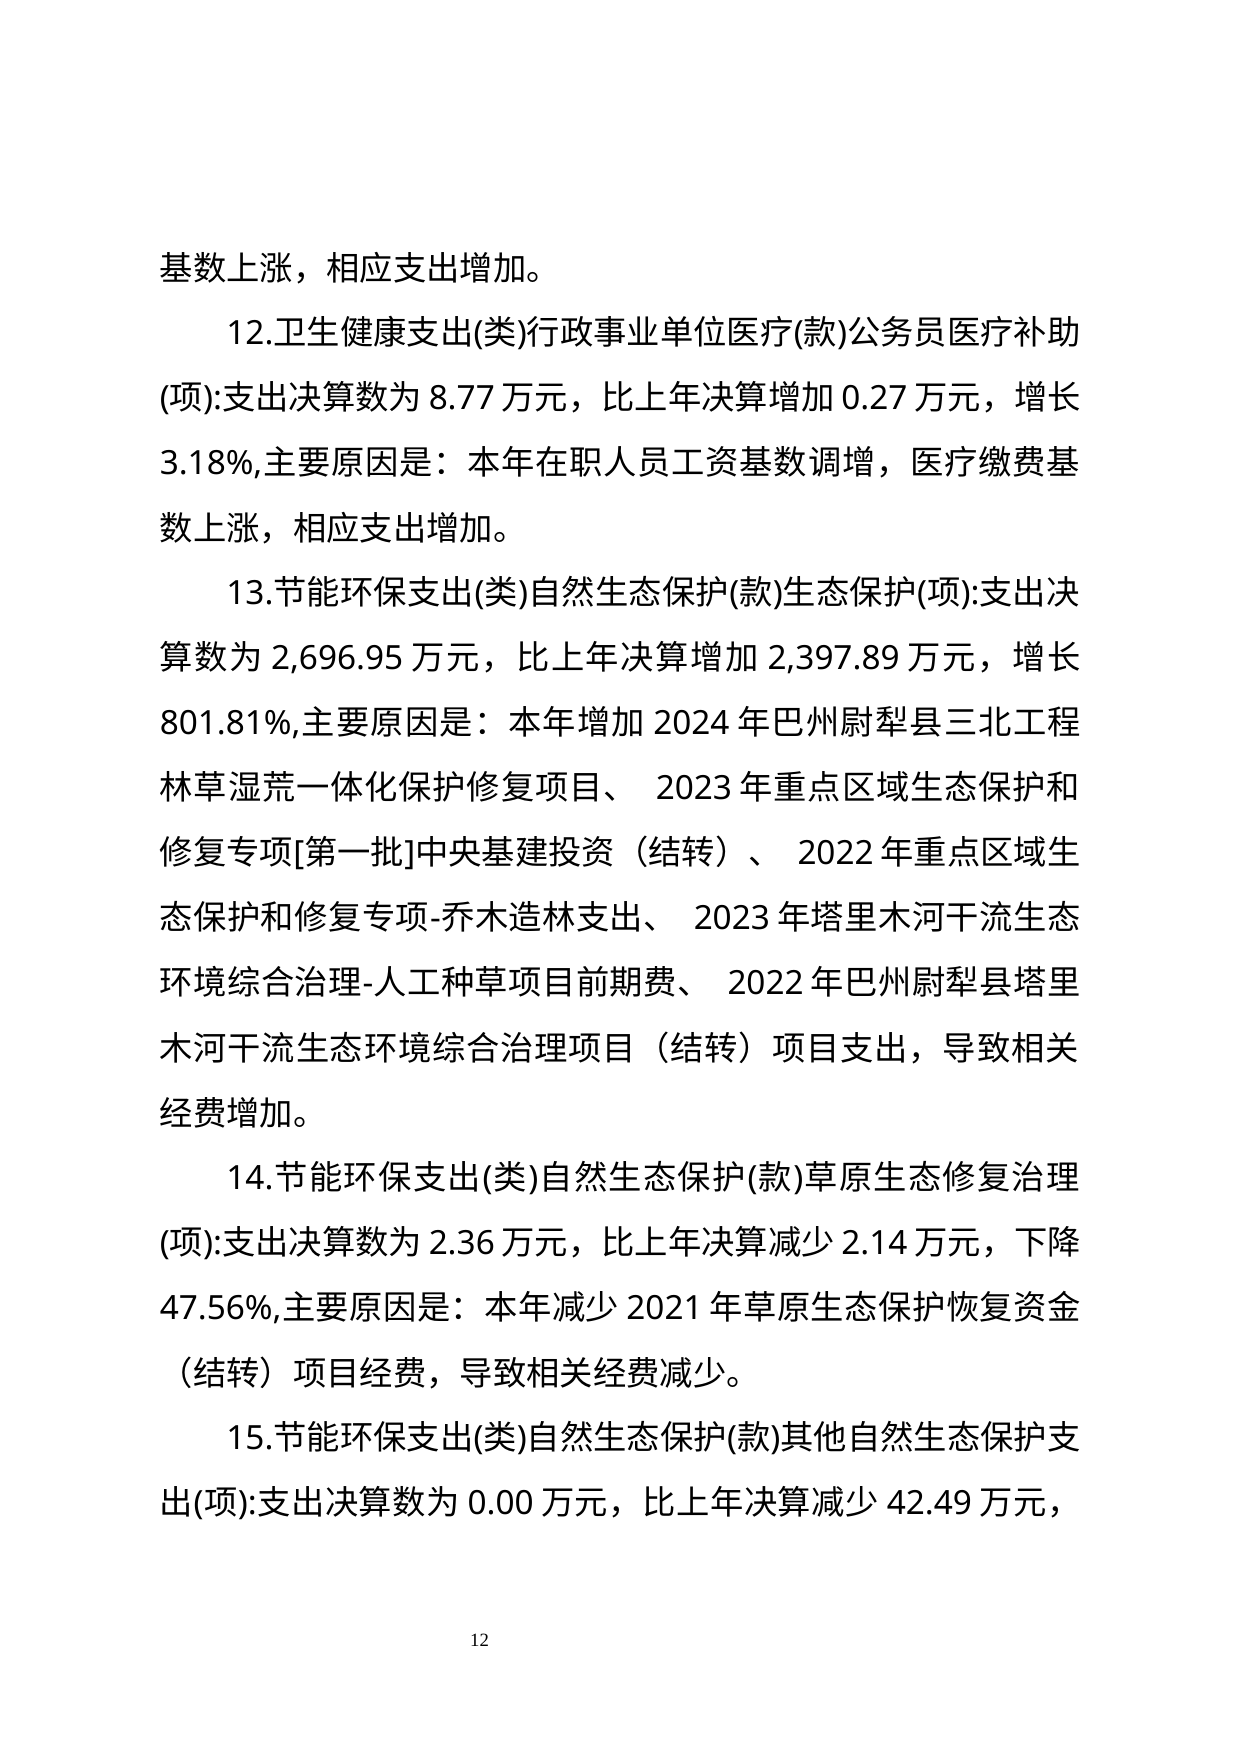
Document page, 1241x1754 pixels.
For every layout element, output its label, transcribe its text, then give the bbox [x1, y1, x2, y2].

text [159, 1403, 1081, 1533]
text 12.卫生健康支出(类)行政事业单位医疗(款)公务员医疗补助(项):支出决算数为8.77万元，比上年决算增加0.27万元，增长3.18%,主要原因是：本年在职人员工资基数调增，医疗缴费基数上涨，相应支出增加。 [159, 298, 1081, 558]
text 13.节能环保支出(类)自然生态保护(款)生态保护(项):支出决算数为2,696.95万元，比上年决算增加2,397.89万元，增长801.81%,主要原因是：本年增加2024年巴州尉犁县三北工程林草湿荒一体化保护修复项目、 2023年重点区域生态保护和修复专项[第一批]中央基建投资（结转）、 2022年重点区域生态保护和修复专项-乔木造林支出、 2023年塔里木河干流生态环境综合治理-人工种草项目前期费、 2022年巴州尉犁县塔里木河干流生态环境综合治理项目（结转）项目支出，导致相关经费增加。 [159, 558, 1081, 1143]
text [159, 233, 1081, 298]
text 14.节能环保支出(类)自然生态保护(款)草原生态修复治理(项):支出决算数为2.36万元，比上年决算减少2.14万元，下降47.56%,主要原因是：本年减少2021年草原生态保护恢复资金（结转）项目经费，导致相关经费减少。 [159, 1143, 1081, 1403]
